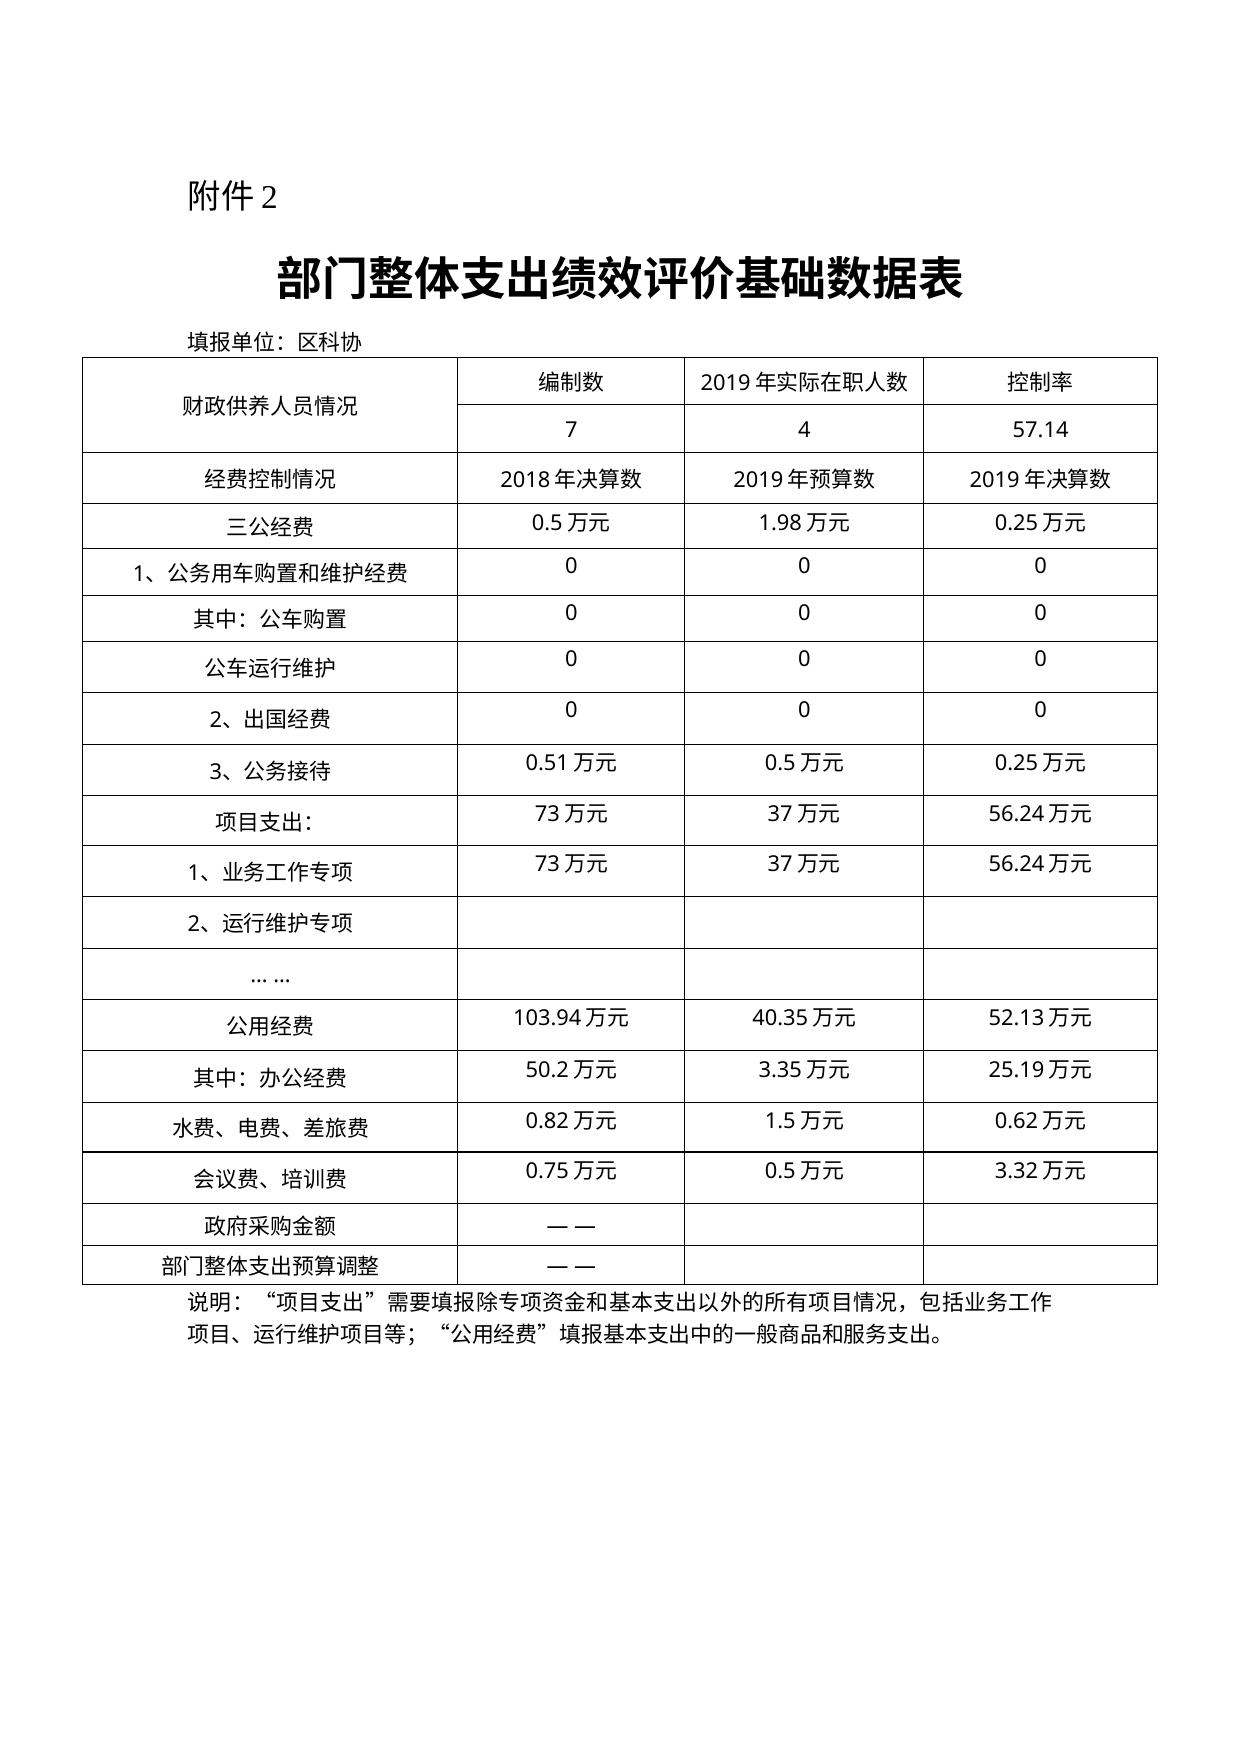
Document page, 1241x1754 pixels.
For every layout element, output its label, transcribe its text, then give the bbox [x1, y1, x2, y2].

text 附件2 [187, 162, 1053, 227]
table_cell 0 [924, 693, 1157, 743]
table_cell 0.51万元 [458, 745, 684, 795]
table_cell 政府采购金额 [83, 1204, 457, 1245]
table_cell 3、公务接待 [83, 745, 457, 795]
table_cell 0.25万元 [924, 504, 1157, 548]
table_cell 57.14 [924, 405, 1157, 452]
table_cell 1.5万元 [685, 1103, 923, 1151]
table_cell [924, 897, 1157, 947]
table_cell 1、业务工作专项 [83, 846, 457, 896]
table_header 2019年实际在职人数 [685, 358, 923, 404]
table_cell 2、出国经费 [83, 693, 457, 743]
table_cell 水费、电费、差旅费 [83, 1103, 457, 1151]
table_cell — — [458, 1204, 684, 1245]
table_header 财政供养人员情况 [83, 358, 457, 452]
table_cell 73万元 [458, 846, 684, 896]
table_cell 其中：办公经费 [83, 1051, 457, 1102]
table_cell [685, 897, 923, 947]
table_cell 会议费、培训费 [83, 1153, 457, 1203]
table_cell 部门整体支出预算调整 [83, 1246, 457, 1283]
table_header 控制率 [924, 358, 1157, 404]
table_cell 52.13万元 [924, 1000, 1157, 1050]
table_cell [685, 1204, 923, 1245]
table_cell 2019年预算数 [685, 453, 923, 503]
table_cell 三公经费 [83, 504, 457, 548]
table_cell [685, 1246, 923, 1283]
table_cell 其中：公车购置 [83, 596, 457, 641]
table_cell 0 [458, 549, 684, 595]
text 填报单位：区科协 [187, 324, 1053, 357]
table_cell 2、运行维护专项 [83, 897, 457, 947]
table_cell 73万元 [458, 796, 684, 844]
table_cell 4 [685, 405, 923, 452]
table_cell 1、公务用车购置和维护经费 [83, 549, 457, 595]
table_cell [685, 949, 923, 999]
table_cell [458, 949, 684, 999]
table_cell [924, 1204, 1157, 1245]
table_cell 0 [924, 642, 1157, 692]
table_cell 25.19万元 [924, 1051, 1157, 1102]
text 说明：“项目支出”需要填报除专项资金和基本支出以外的所有项目情况，包括业务工作项目、运行维护项目等；“公用经费”填报基本支出中的一般商品和服务支出。 [187, 1285, 1053, 1349]
table_cell 0.25万元 [924, 745, 1157, 795]
table_cell [458, 897, 684, 947]
table_cell 0 [924, 549, 1157, 595]
table_cell [924, 949, 1157, 999]
table_cell 0 [685, 693, 923, 743]
table_header 编制数 [458, 358, 684, 404]
table_cell 37万元 [685, 846, 923, 896]
table_cell 公车运行维护 [83, 642, 457, 692]
table_cell 0 [458, 642, 684, 692]
table_cell 0.82万元 [458, 1103, 684, 1151]
table_cell [924, 1246, 1157, 1283]
text 部门整体支出绩效评价基础数据表 [187, 227, 1053, 324]
table_cell 2018年决算数 [458, 453, 684, 503]
table_cell 0.5万元 [685, 745, 923, 795]
table_cell 3.32万元 [924, 1153, 1157, 1203]
table_cell 0 [685, 642, 923, 692]
table_cell 37万元 [685, 796, 923, 844]
table_cell 项目支出： [83, 796, 457, 844]
table_cell 56.24万元 [924, 796, 1157, 844]
table_cell 3.35万元 [685, 1051, 923, 1102]
table_cell 56.24万元 [924, 846, 1157, 896]
table_cell — — [458, 1246, 684, 1283]
table_cell 40.35万元 [685, 1000, 923, 1050]
table_cell 0 [685, 549, 923, 595]
table_cell 公用经费 [83, 1000, 457, 1050]
table_cell 0 [924, 596, 1157, 641]
table_cell 0.75万元 [458, 1153, 684, 1203]
table_cell 50.2万元 [458, 1051, 684, 1102]
table_cell … … [83, 949, 457, 999]
table_cell 2019年决算数 [924, 453, 1157, 503]
table_cell 0.62万元 [924, 1103, 1157, 1151]
table_cell 0 [458, 693, 684, 743]
table_cell 0 [685, 596, 923, 641]
table_cell 0 [458, 596, 684, 641]
table_cell 0.5万元 [685, 1153, 923, 1203]
table_cell 0.5万元 [458, 504, 684, 548]
table_cell 经费控制情况 [83, 453, 457, 503]
table_cell 1.98万元 [685, 504, 923, 548]
table_cell 103.94万元 [458, 1000, 684, 1050]
table_cell 7 [458, 405, 684, 452]
